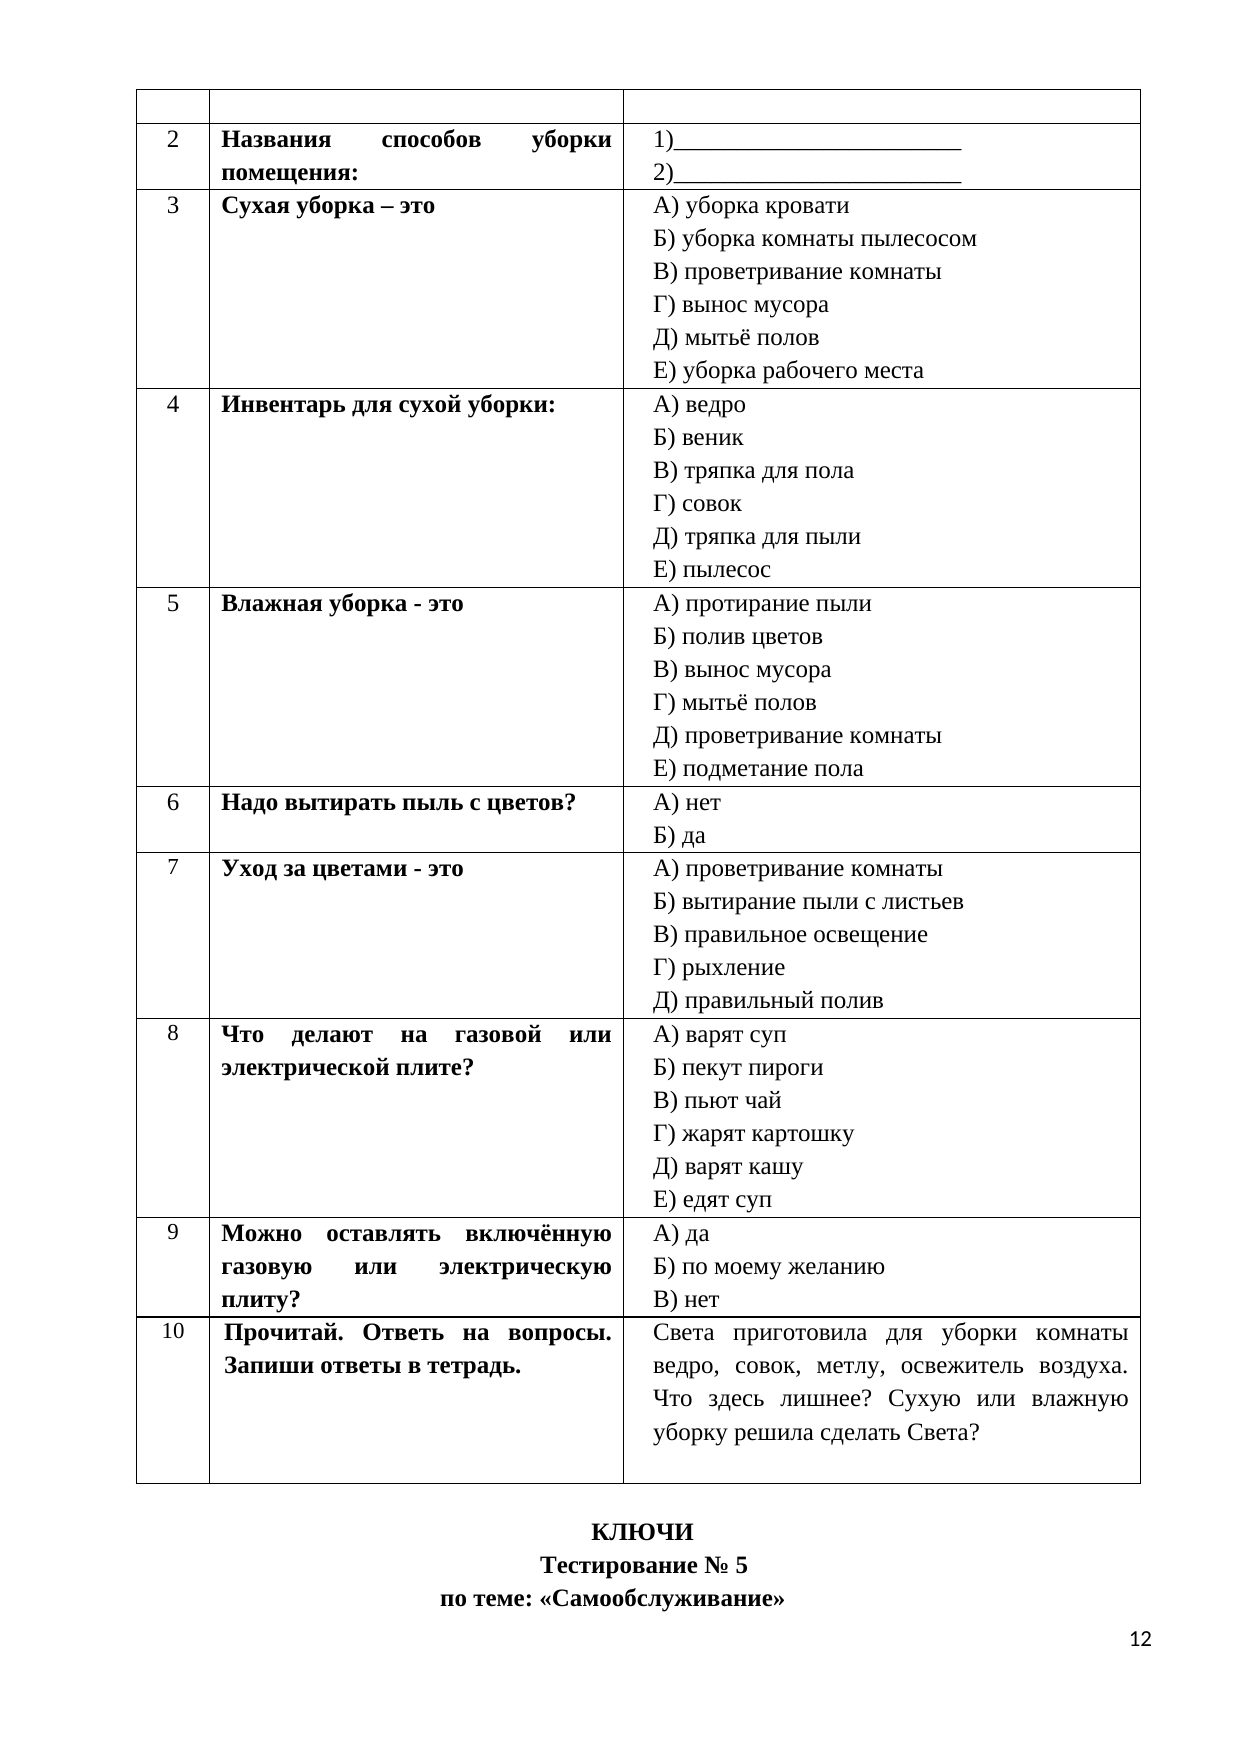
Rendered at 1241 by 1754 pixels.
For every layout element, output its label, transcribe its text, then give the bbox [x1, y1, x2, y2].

table_cell 8 [137, 1019, 209, 1217]
table_cell Уход за цветами - это [210, 853, 623, 1018]
table_cell 1 [137, 90, 209, 123]
text КЛЮЧИ [133, 1517, 1152, 1545]
table_cell Что делают на газовой или электрической плите? [210, 1019, 623, 1217]
table_cell А) варят суп Б) пекут пироги В) пьют чай Г) жарят картошку Д) варят кашу Е) едят суп [624, 1019, 1140, 1217]
table_cell 5 [137, 588, 209, 786]
table_cell А) нет Б) да [624, 787, 1140, 852]
table_cell 1)_______________________ 2)_______________________ [624, 124, 1140, 189]
table_cell 6 [137, 787, 209, 852]
table_cell А) ведро Б) веник В) тряпка для пола Г) совок Д) тряпка для пыли Е) пылесос [624, 389, 1140, 587]
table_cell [210, 90, 623, 123]
table_cell А) уборка кровати Б) уборка комнаты пылесосом В) проветривание комнаты Г) вынос мусора Д) мытьё полов Е) уборка рабочего места [624, 190, 1140, 388]
table_cell 9 [137, 1218, 209, 1316]
table_cell Можно оставлять включённую газовую или электрическую плиту? [210, 1218, 623, 1316]
table_cell А) да Б) по моему желанию В) нет [624, 1218, 1140, 1316]
table_cell 7 [137, 853, 209, 1018]
table_cell Сухая уборка – это [210, 190, 623, 388]
table_cell Надо вытирать пыль с цветов? [210, 787, 623, 852]
table_cell 4 [137, 389, 209, 587]
table_cell Влажная уборка - это [210, 588, 623, 786]
table_cell 2 [137, 124, 209, 189]
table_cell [624, 90, 1140, 123]
table_cell А) проветривание комнаты Б) вытирание пыли с листьев В) правильное освещение Г) рыхление Д) правильный полив [624, 853, 1140, 1018]
table_cell Прочитай. Ответь на вопросы. Запиши ответы в тетрадь. [210, 1318, 623, 1483]
table_cell Названия способов уборки помещения: [210, 124, 623, 189]
table_cell 10 [137, 1318, 209, 1483]
table_cell А) протирание пыли Б) полив цветов В) вынос мусора Г) мытьё полов Д) проветривание комнаты Е) подметание пола [624, 588, 1140, 786]
text Тестирование № 5 [74, 1550, 1152, 1578]
table_cell Света приготовила для уборки комнаты ведро, совок, метлу, освежитель воздуха. Что здесь лишнее? Сухую или влажную уборку решила сделать Света? [624, 1318, 1140, 1483]
table_cell 3 [137, 190, 209, 388]
text по теме: «Самообслуживание» [74, 1583, 1152, 1611]
table_cell Инвентарь для сухой уборки: [210, 389, 623, 587]
